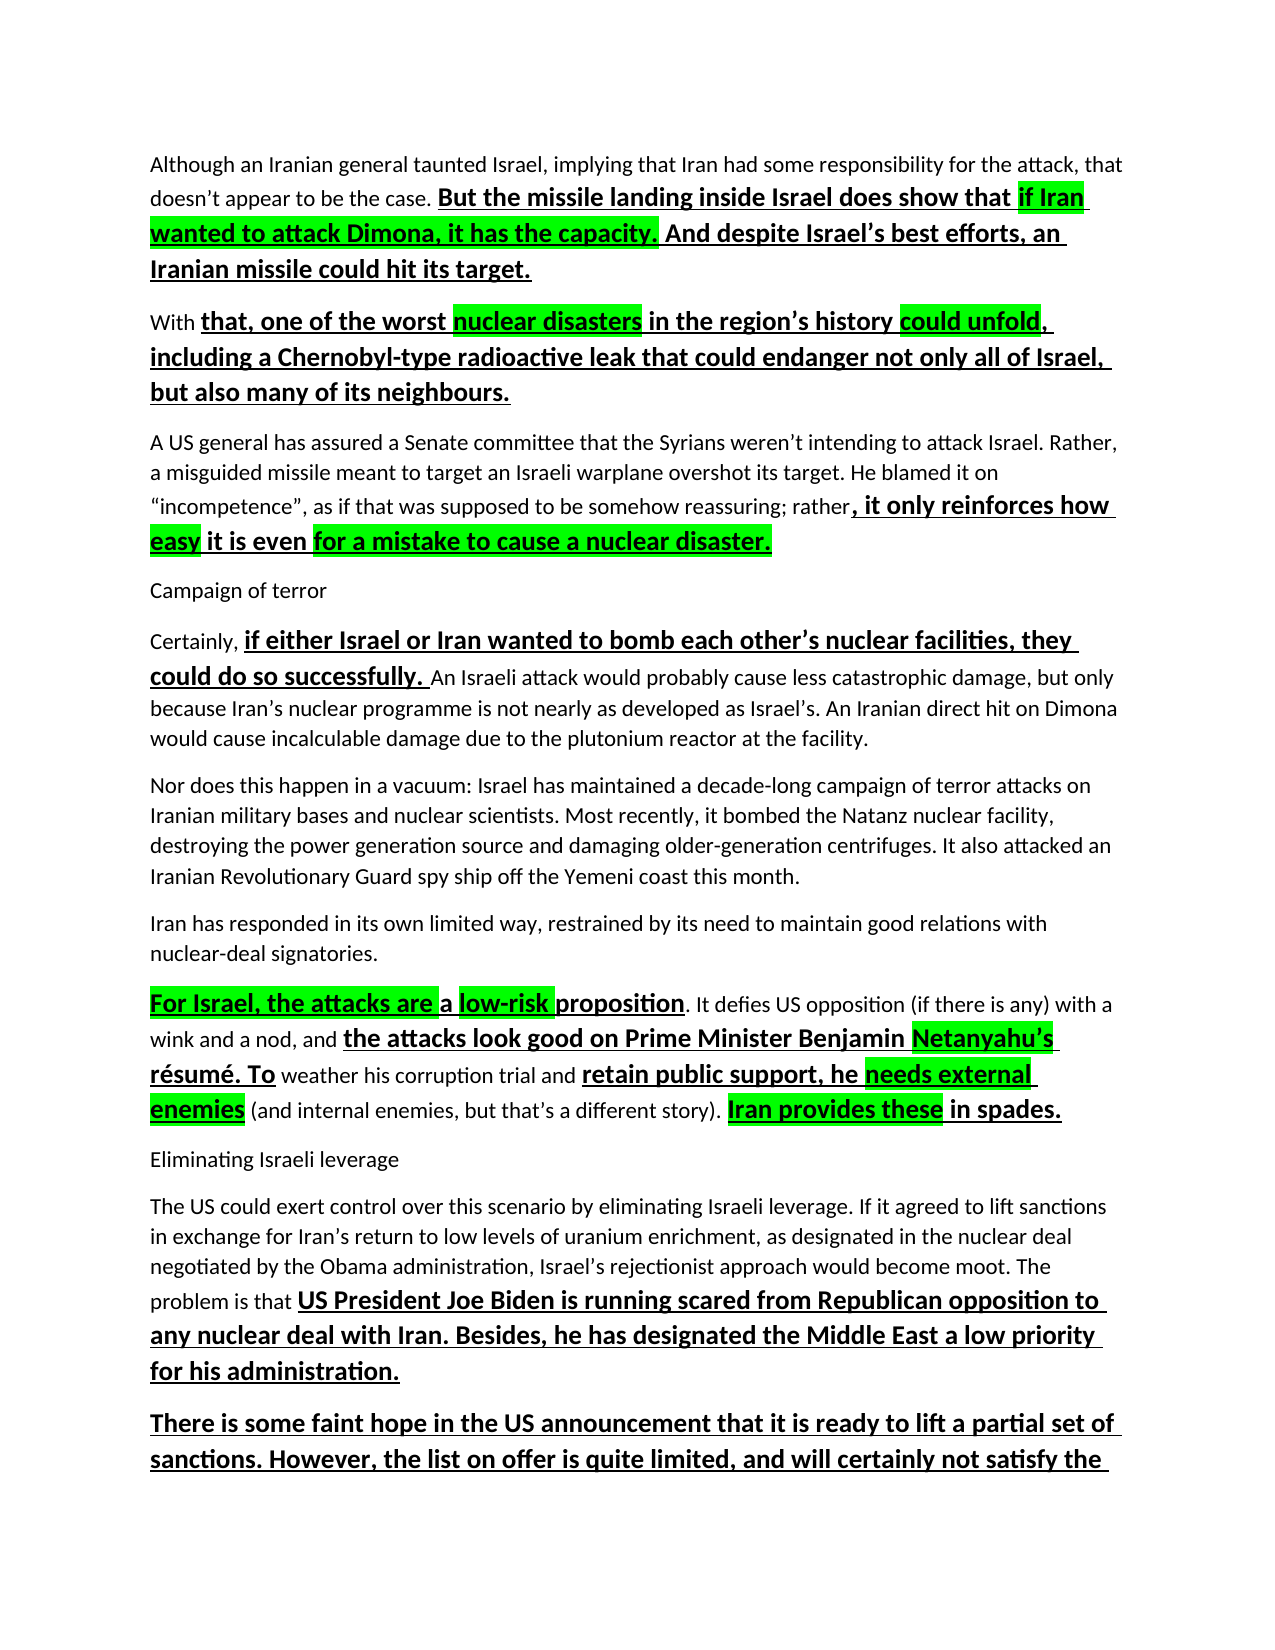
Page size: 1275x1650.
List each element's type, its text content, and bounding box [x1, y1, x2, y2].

text Nor does this happen in a vacuum: Israel has maintained a decade-long campaign of terror attacks on Iranian military bases and nuclear scientists. Most recently, it bombed the Natanz nuclear facility, destroying the power generation source and damaging older-generation centrifuges. It also attacked an Iranian Revolutionary Guard spy ship off the Yemeni coast this month. [150, 771, 1125, 890]
text The US could exert control over this scenario by eliminating Israeli leverage. If it agreed to lift sanctions in exchange for Iran’s return to low levels of uranium enrichment, as designated in the nuclear deal negotiated by the Obama administration, Israel’s rejectionist approach would become moot. The problem is that US President Joe Biden is running scared from Republican opposition to any nuclear deal with Iran. Besides, he has designated the Middle East a low priority for his administration. [150, 1192, 1125, 1387]
text With that, one of the worst nuclear disasters in the region’s history could unfold, including a Chernobyl-type radioactive leak that could endanger not only all of Israel, but also many of its neighbours. [150, 304, 1125, 408]
text Certainly, if either Israel or Iran wanted to bomb each other’s nuclear facilities, they could do so successfully. An Israeli attack would probably cause less catastrophic damage, but only because Iran’s nuclear programme is not nearly as developed as Israel’s. An Iranian direct hit on Dimona would cause incalculable damage due to the plutonium reactor at the facility. [150, 623, 1125, 752]
text Eliminating Israeli leverage [150, 1145, 1125, 1173]
text Campaign of terror [150, 576, 1125, 604]
text A US general has assured a Senate committee that the Syrians weren’t intending to attack Israel. Rather, a misguided missile meant to target an Israeli warplane overshot its target. He blamed it on “incompetence”, as if that was supposed to be somehow reassuring; rather, it only reinforces how easy it is even for a mistake to cause a nuclear disaster. [150, 428, 1125, 557]
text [150, 1406, 1125, 1475]
text Iran has responded in its own limited way, restrained by its need to maintain good relations with nuclear-deal signatories. [150, 909, 1125, 967]
text For Israel, the attacks are a low-risk proposition. It defies US opposition (if there is any) with a wink and a nod, and the attacks look good on Prime Minister Benjamin Netanyahu’s résumé. To weather his corruption trial and retain public support, he needs external enemies (and internal enemies, but that’s a different story). Iran provides these in spades. [150, 986, 1125, 1126]
text Although an Iranian general taunted Israel, implying that Iran had some responsibility for the attack, that doesn’t appear to be the case. But the missile landing inside Israel does show that if Iran wanted to attack Dimona, it has the capacity. And despite Israel’s best efforts, an Iranian missile could hit its target. [150, 150, 1125, 285]
